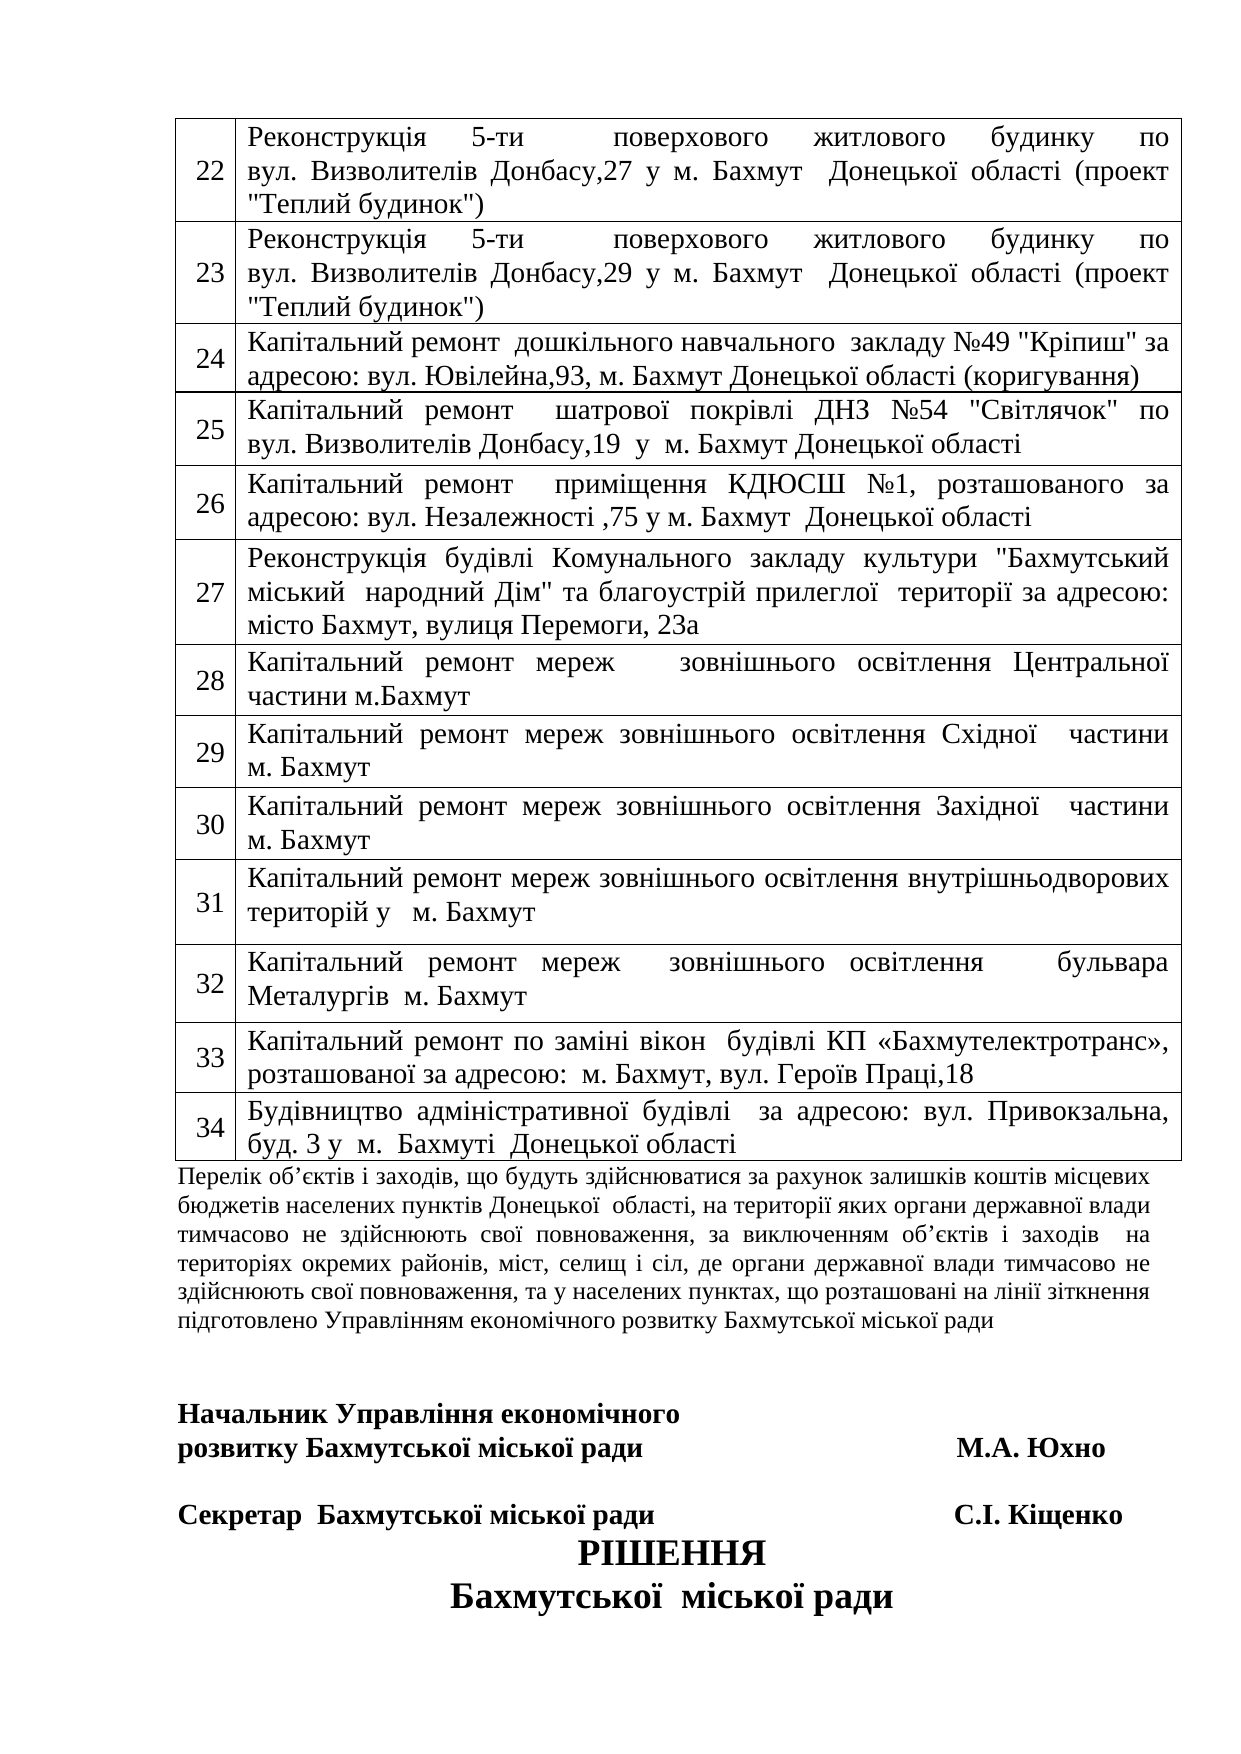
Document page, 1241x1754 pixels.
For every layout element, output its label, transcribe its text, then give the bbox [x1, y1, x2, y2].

text Перелік об’єктів і заходів, що будуть здійснюватися за рахунок залишків коштів місцевих бюджетів населених пунктів Донецької області, на території яких органи державної влади тимчасово не здійснюють свої повноваження, за виключенням об’єктів і заходів на територіях окремих районів, міст, селищ і сіл, де органи державної влади тимчасово не здійснюють свої повноваження, та у населених пунктах, що розташовані на лінії зіткнення підготовлено Управлінням економічного розвитку Бахмутської міської ради [177, 1161, 1152, 1334]
table_cell Капітальний ремонт мереж зовнішнього освітлення Західної частини м. Бахмут [236, 788, 1181, 859]
table_cell 29 [176, 716, 235, 787]
table_cell 26 [176, 466, 235, 539]
table_cell 23 [176, 222, 235, 323]
table_cell Реконструкція 5-ти поверхового житлового будинку по вул. Визволителів Донбасу,29 у м. Бахмут Донецької області (проект "Теплий будинок") [236, 222, 1181, 323]
table_cell 32 [176, 945, 235, 1022]
subtitle РІШЕННЯ [192, 1530, 1152, 1573]
table_cell Капітальний ремонт мереж зовнішнього освітлення внутрішньодворових територій у м. Бахмут [236, 860, 1181, 943]
table_cell 30 [176, 788, 235, 859]
table_cell 33 [176, 1023, 235, 1092]
table_cell 27 [176, 540, 235, 643]
text Бахмутської міської ради [192, 1573, 1152, 1617]
table_cell Будівництво адміністративної будівлі за адресою: вул. Привокзальна, буд. 3 у м. Бахмуті Донецької області [236, 1093, 1181, 1160]
table_cell Капітальний ремонт мереж зовнішнього освітлення Центральної частини м.Бахмут [236, 645, 1181, 715]
table_cell 28 [176, 645, 235, 715]
text Секретар Бахмутської міської ради С.І. Кіщенко [177, 1497, 1152, 1530]
table_cell 22 [176, 119, 235, 221]
table_cell Капітальний ремонт дошкільного навчального закладу №49 "Кріпиш" за адресою: вул. Ювілейна,93, м. Бахмут Донецької області (коригування) [236, 324, 1181, 391]
table_cell Капітальний ремонт шатрової покрівлі ДНЗ №54 "Світлячок" по вул. Визволителів Донбасу,19 у м. Бахмут Донецької області [236, 393, 1181, 465]
table_cell 24 [176, 324, 235, 391]
table_cell 25 [176, 393, 235, 465]
table_cell 34 [176, 1093, 235, 1160]
table_cell Реконструкція 5-ти поверхового житлового будинку по вул. Визволителів Донбасу,27 у м. Бахмут Донецької області (проект "Теплий будинок") [236, 119, 1181, 221]
table_cell 31 [176, 860, 235, 943]
table_cell Реконструкція будівлі Комунального закладу культури "Бахмутський міський народний Дім" та благоустрій прилеглої території за адресою: місто Бахмут, вулиця Перемоги, 23а [236, 540, 1181, 643]
text Начальник Управління економічного [177, 1396, 1152, 1430]
text розвитку Бахмутської міської ради М.А. Юхно [177, 1430, 1152, 1463]
table_cell Капітальний ремонт мереж зовнішнього освітлення бульвара Металургів м. Бахмут [236, 945, 1181, 1022]
table_cell Капітальний ремонт по заміні вікон будівлі КП «Бахмутелектротранс», розташованої за адресою: м. Бахмут, вул. Героїв Праці,18 [236, 1023, 1181, 1092]
table_cell Капітальний ремонт приміщення КДЮСШ №1, розташованого за адресою: вул. Незалежності ,75 у м. Бахмут Донецької області [236, 466, 1181, 539]
table_cell Капітальний ремонт мереж зовнішнього освітлення Східної частини м. Бахмут [236, 716, 1181, 787]
